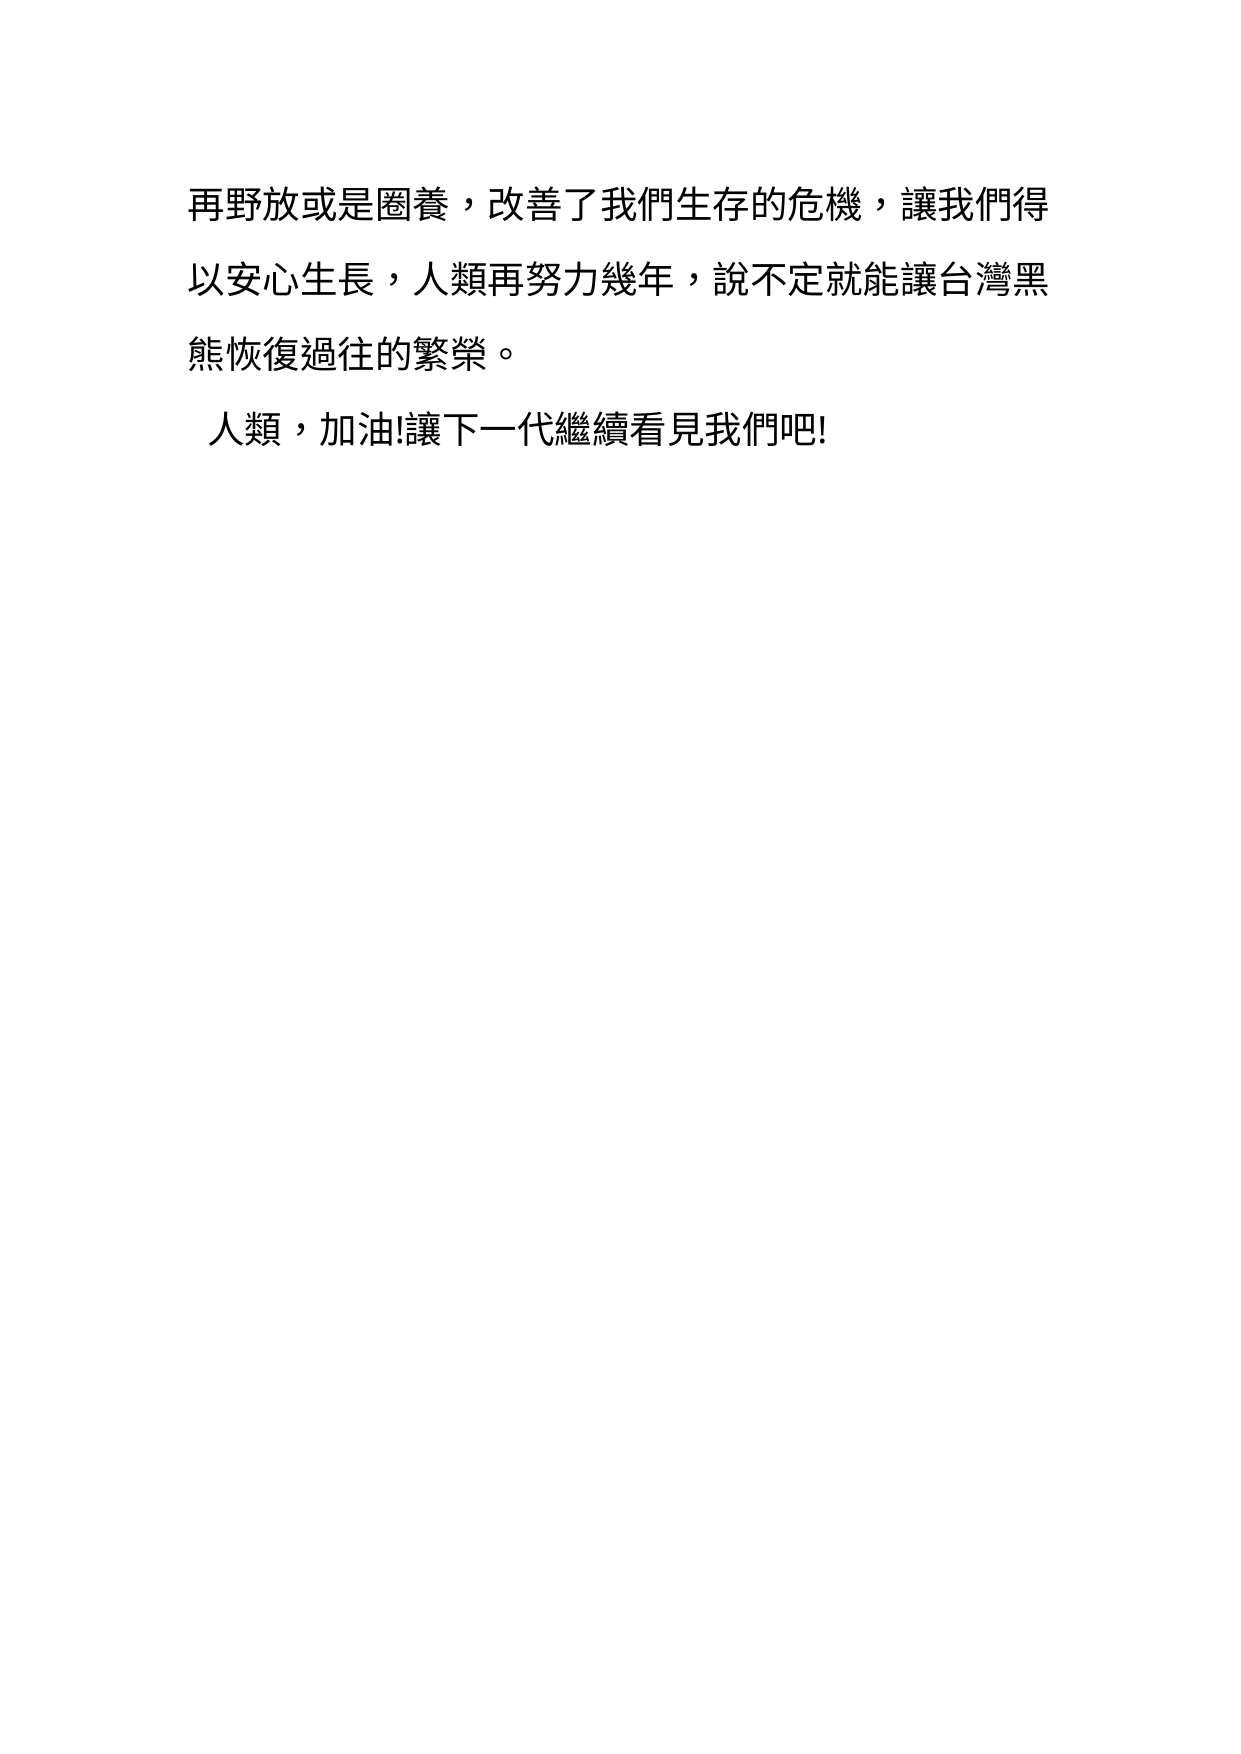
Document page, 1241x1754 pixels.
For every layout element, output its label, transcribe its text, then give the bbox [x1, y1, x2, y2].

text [187, 164, 1053, 389]
text 人類，加油!讓下一代繼續看見我們吧! [187, 389, 1053, 464]
